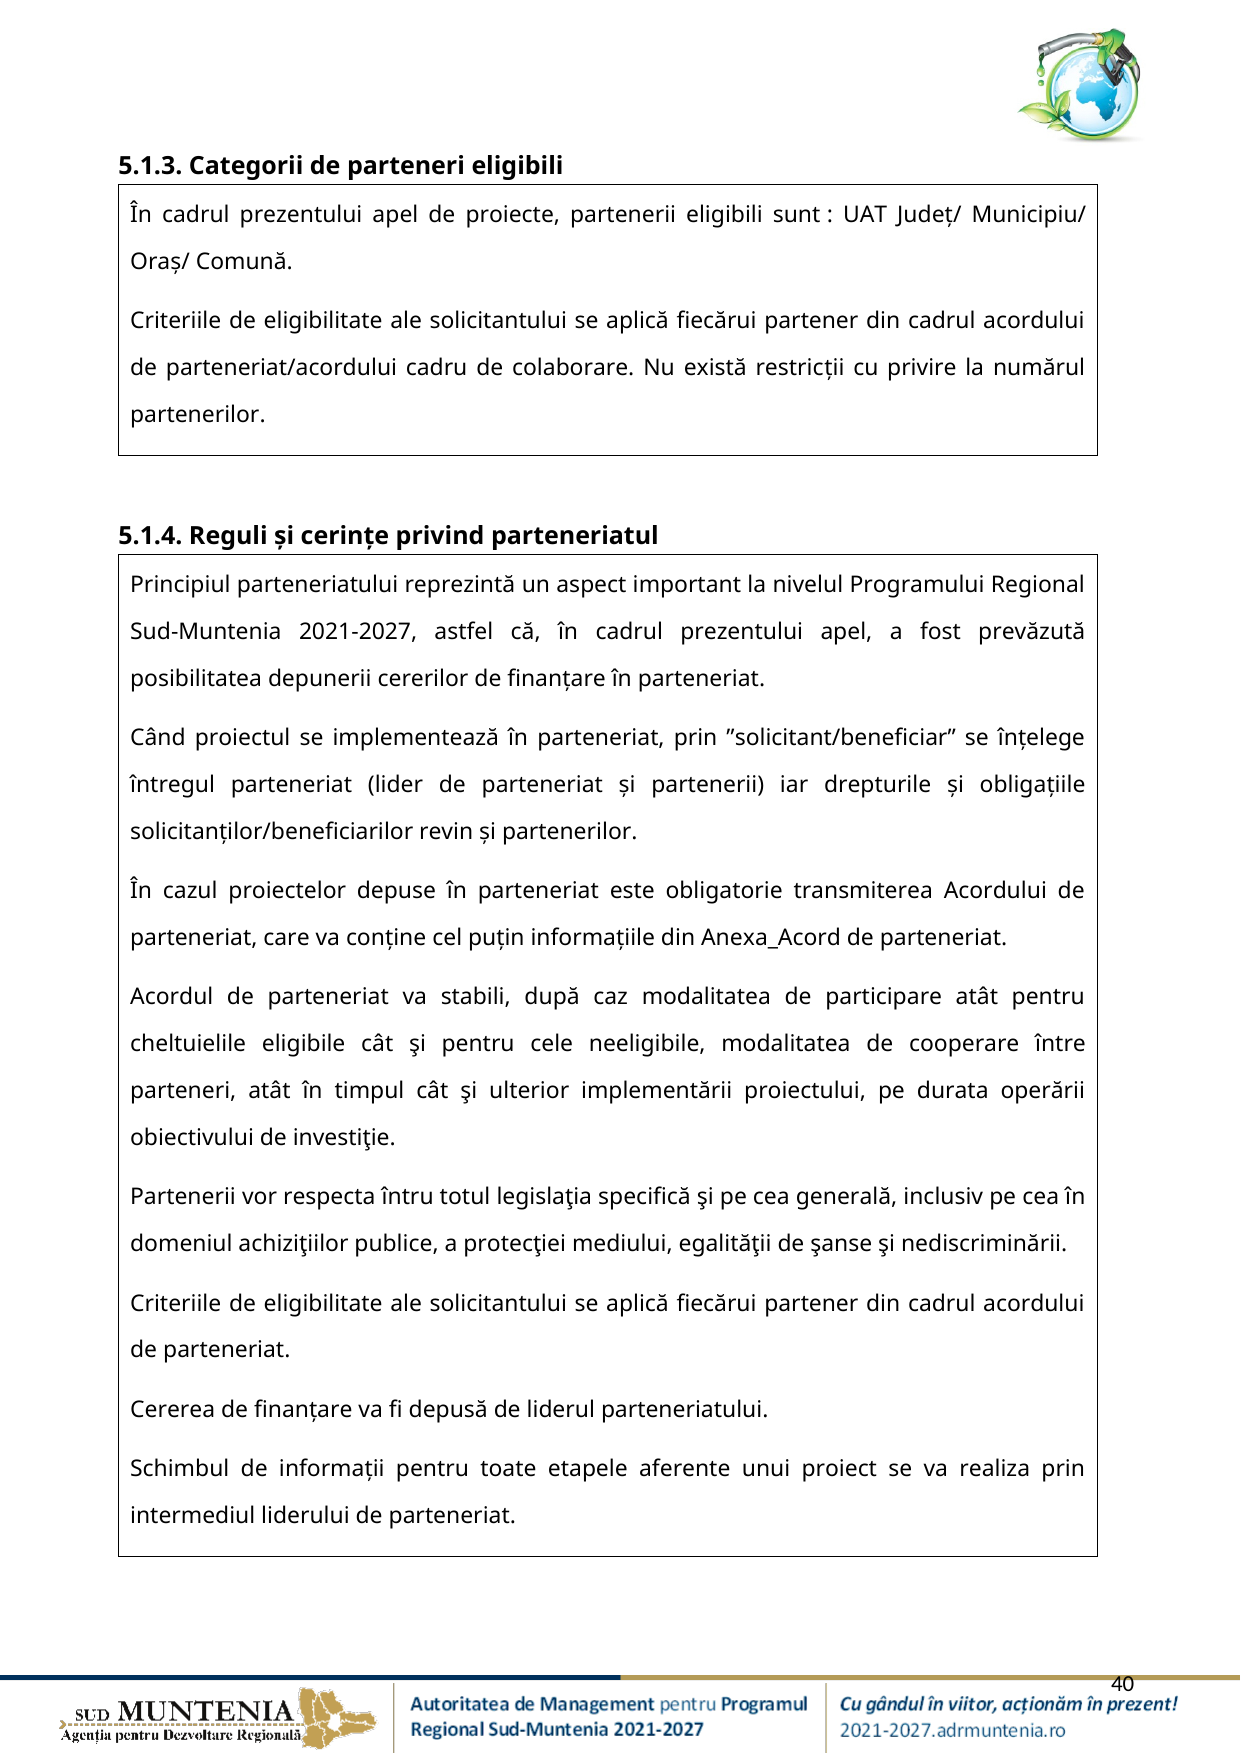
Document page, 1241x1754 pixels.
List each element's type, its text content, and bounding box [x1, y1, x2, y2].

subtitle 5.1.4. Reguli și cerințe privind parteneriatul [118, 517, 1134, 551]
table_header Principiul parteneriatului reprezintă un aspect important la nivelul Programului Regional Sud-Muntenia 2021-2027, astfel că, în cadrul prezentului apel, a fost prevăzută posibilitatea depunerii cererilor de finanțare în parteneriat. Când proiectul se implementează în parteneriat, prin ”solicitant/beneficiar” se înțelege întregul parteneriat (lider de parteneriat și partenerii) iar drepturile și obligațiile solicitanților/beneficiarilor revin și partenerilor. În cazul proiectelor depuse în parteneriat este obligatorie transmiterea Acordului de parteneriat, care va conține cel puțin informațiile din Anexa_Acord de parteneriat. Acordul de parteneriat va stabili, după caz modalitatea de participare atât pentru cheltuielile eligibile cât şi pentru cele neeligibile, modalitatea de cooperare între parteneri, atât în timpul cât şi ulterior implementării proiectului, pe durata operării obiectivului de investiţie. Partenerii vor respecta întru totul legislaţia specifică şi pe cea generală, inclusiv pe cea în domeniul achiziţiilor publice, a protecţiei mediului, egalităţii de şanse şi nediscriminării. Criteriile de eligibilitate ale solicitantului se aplică fiecărui partener din cadrul acordului de parteneriat. Cererea de finanțare va fi depusă de liderul parteneriatului. Schimbul de informații pentru toate etapele aferente unui proiect se va realiza prin intermediul liderului de parteneriat. [119, 555, 1097, 1556]
picture [0, 1675, 1241, 1754]
picture [1003, 28, 1157, 146]
subtitle 5.1.3. Categorii de parteneri eligibili [118, 147, 1134, 181]
table_header În cadrul prezentului apel de proiecte, partenerii eligibili sunt : UAT Județ/ Municipiu/ Oraș/ Comună. Criteriile de eligibilitate ale solicitantului se aplică fiecărui partener din cadrul acordului de parteneriat/acordului cadru de colaborare. Nu există restricţii cu privire la numărul partenerilor. [119, 185, 1097, 454]
